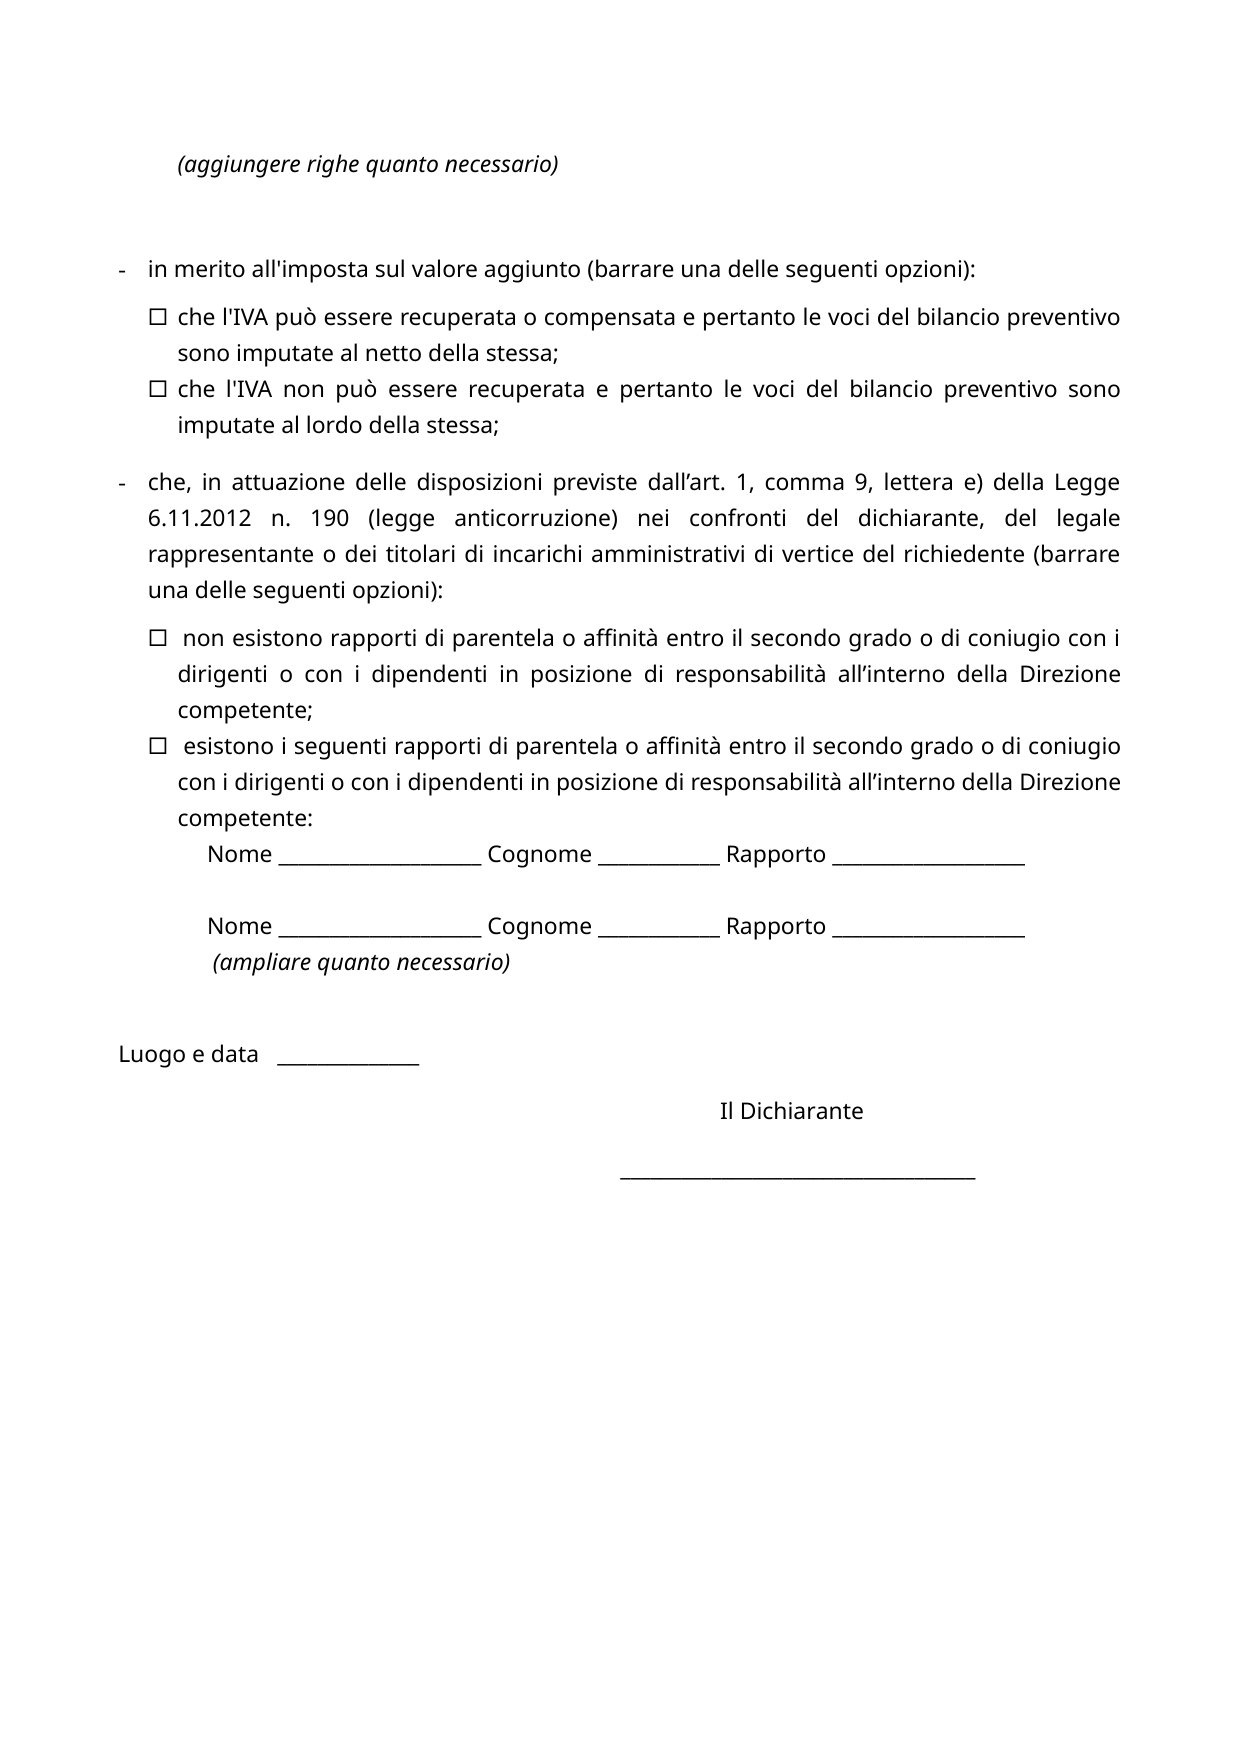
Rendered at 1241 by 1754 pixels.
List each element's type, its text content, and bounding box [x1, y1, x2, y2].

text (aggiungere righe quanto necessario) [177, 148, 1122, 179]
list che l'IVA non può essere recuperata e pertanto le voci del bilancio preventivo sono imputate al lordo della stessa; [148, 373, 1122, 440]
list Nome ____________________ Cognome ____________ Rapporto ___________________ [207, 838, 1124, 869]
list che, in attuazione delle disposizioni previste dall’art. 1, comma 9, lettera e) della Legge 6.11.2012 n. 190 (legge anticorruzione) nei confronti del dichiarante, del legale rappresentante o dei titolari di incarichi amministrativi di vertice del richiedente (barrare una delle seguenti opzioni): [118, 466, 1122, 605]
text ___________________________________ [606, 1152, 1122, 1183]
text Il Dichiarante [708, 1095, 1122, 1126]
list che l'IVA può essere recuperata o compensata e pertanto le voci del bilancio preventivo sono imputate al netto della stessa; [148, 301, 1122, 368]
list non esistono rapporti di parentela o affinità entro il secondo grado o di coniugio con i dirigenti o con i dipendenti in posizione di responsabilità all’interno della Direzione competente; [148, 622, 1122, 725]
list esistono i seguenti rapporti di parentela o affinità entro il secondo grado o di coniugio con i dirigenti o con i dipendenti in posizione di responsabilità all’interno della Direzione competente: [148, 730, 1122, 833]
list in merito all'imposta sul valore aggiunto (barrare una delle seguenti opzioni): [118, 253, 1122, 284]
text Luogo e data ______________ [118, 1038, 1122, 1069]
list Nome ____________________ Cognome ____________ Rapporto ___________________ [207, 909, 1124, 941]
list (ampliare quanto necessario) [207, 946, 1124, 977]
